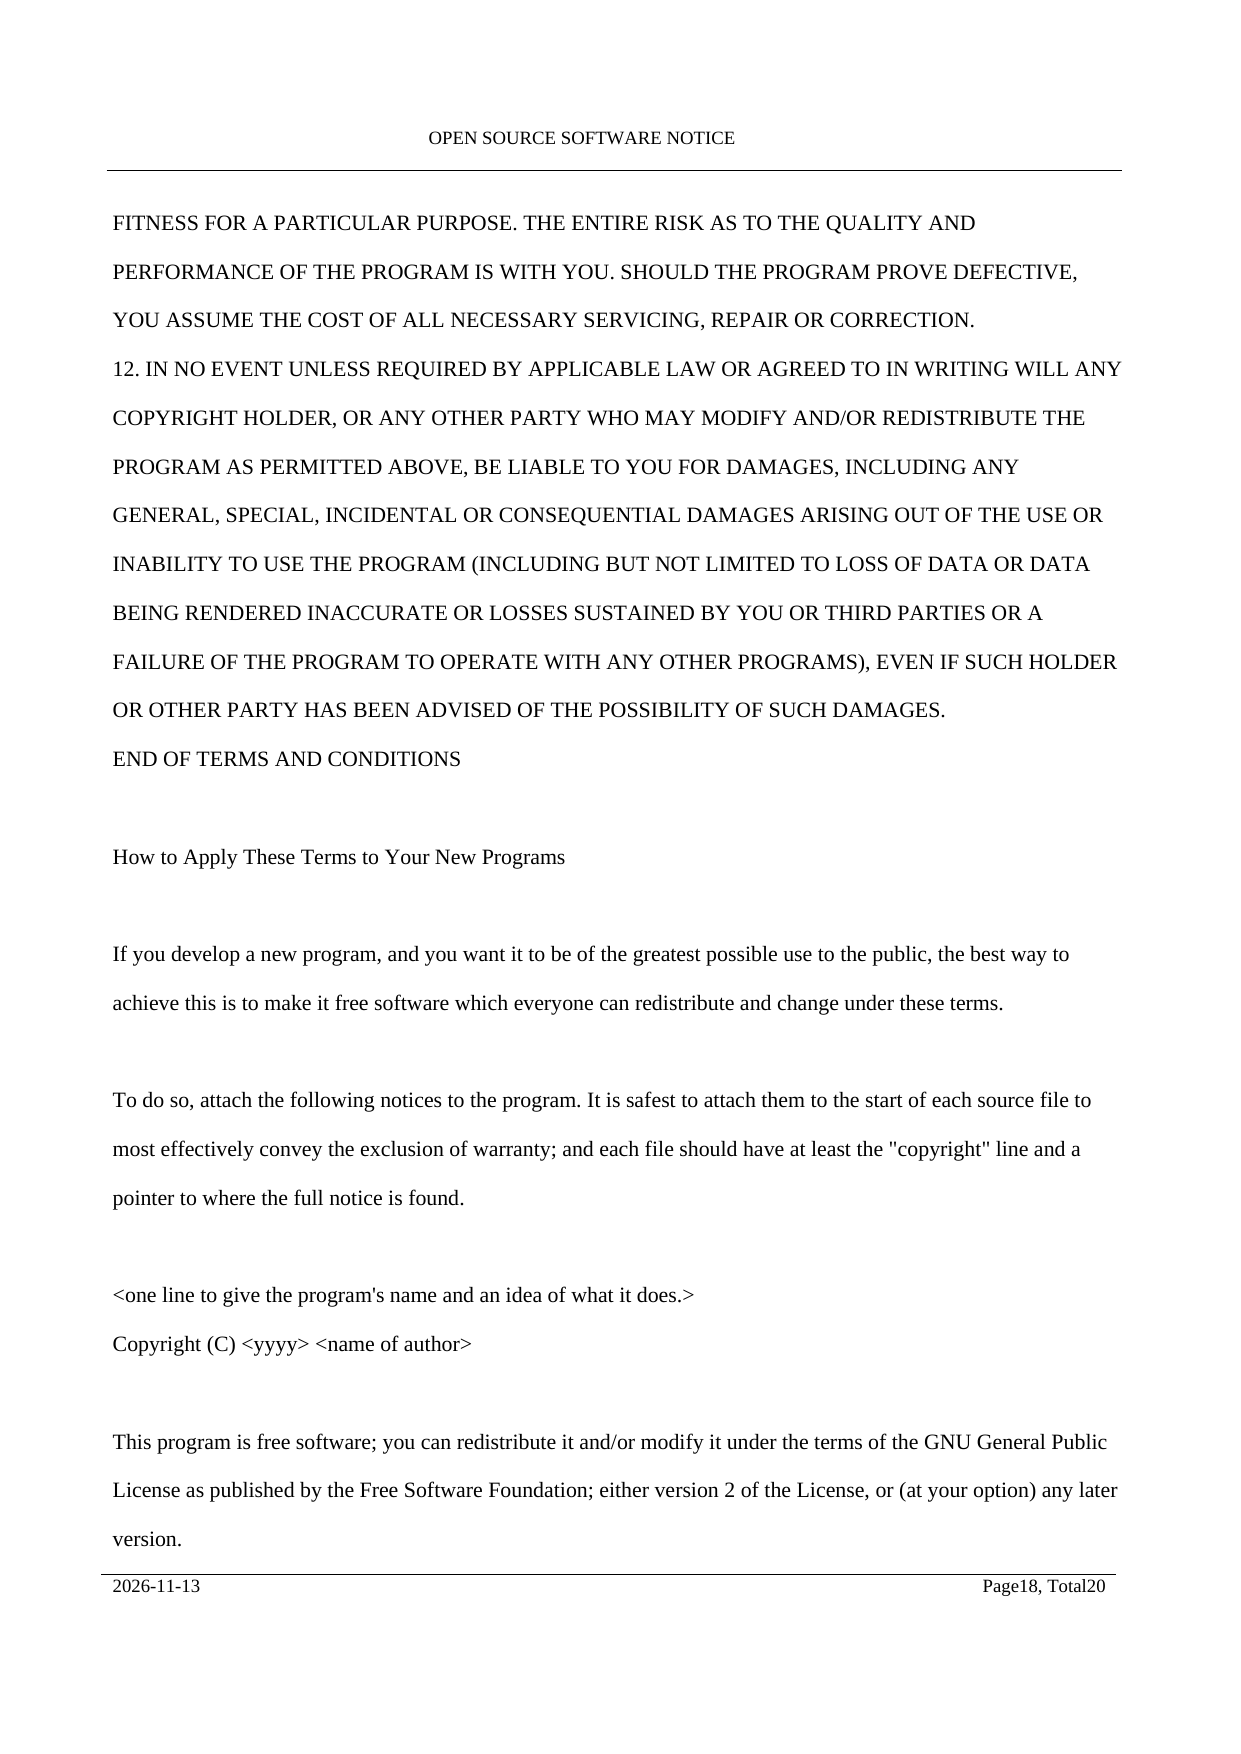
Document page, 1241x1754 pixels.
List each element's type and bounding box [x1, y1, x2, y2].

text [112, 206, 1128, 1555]
